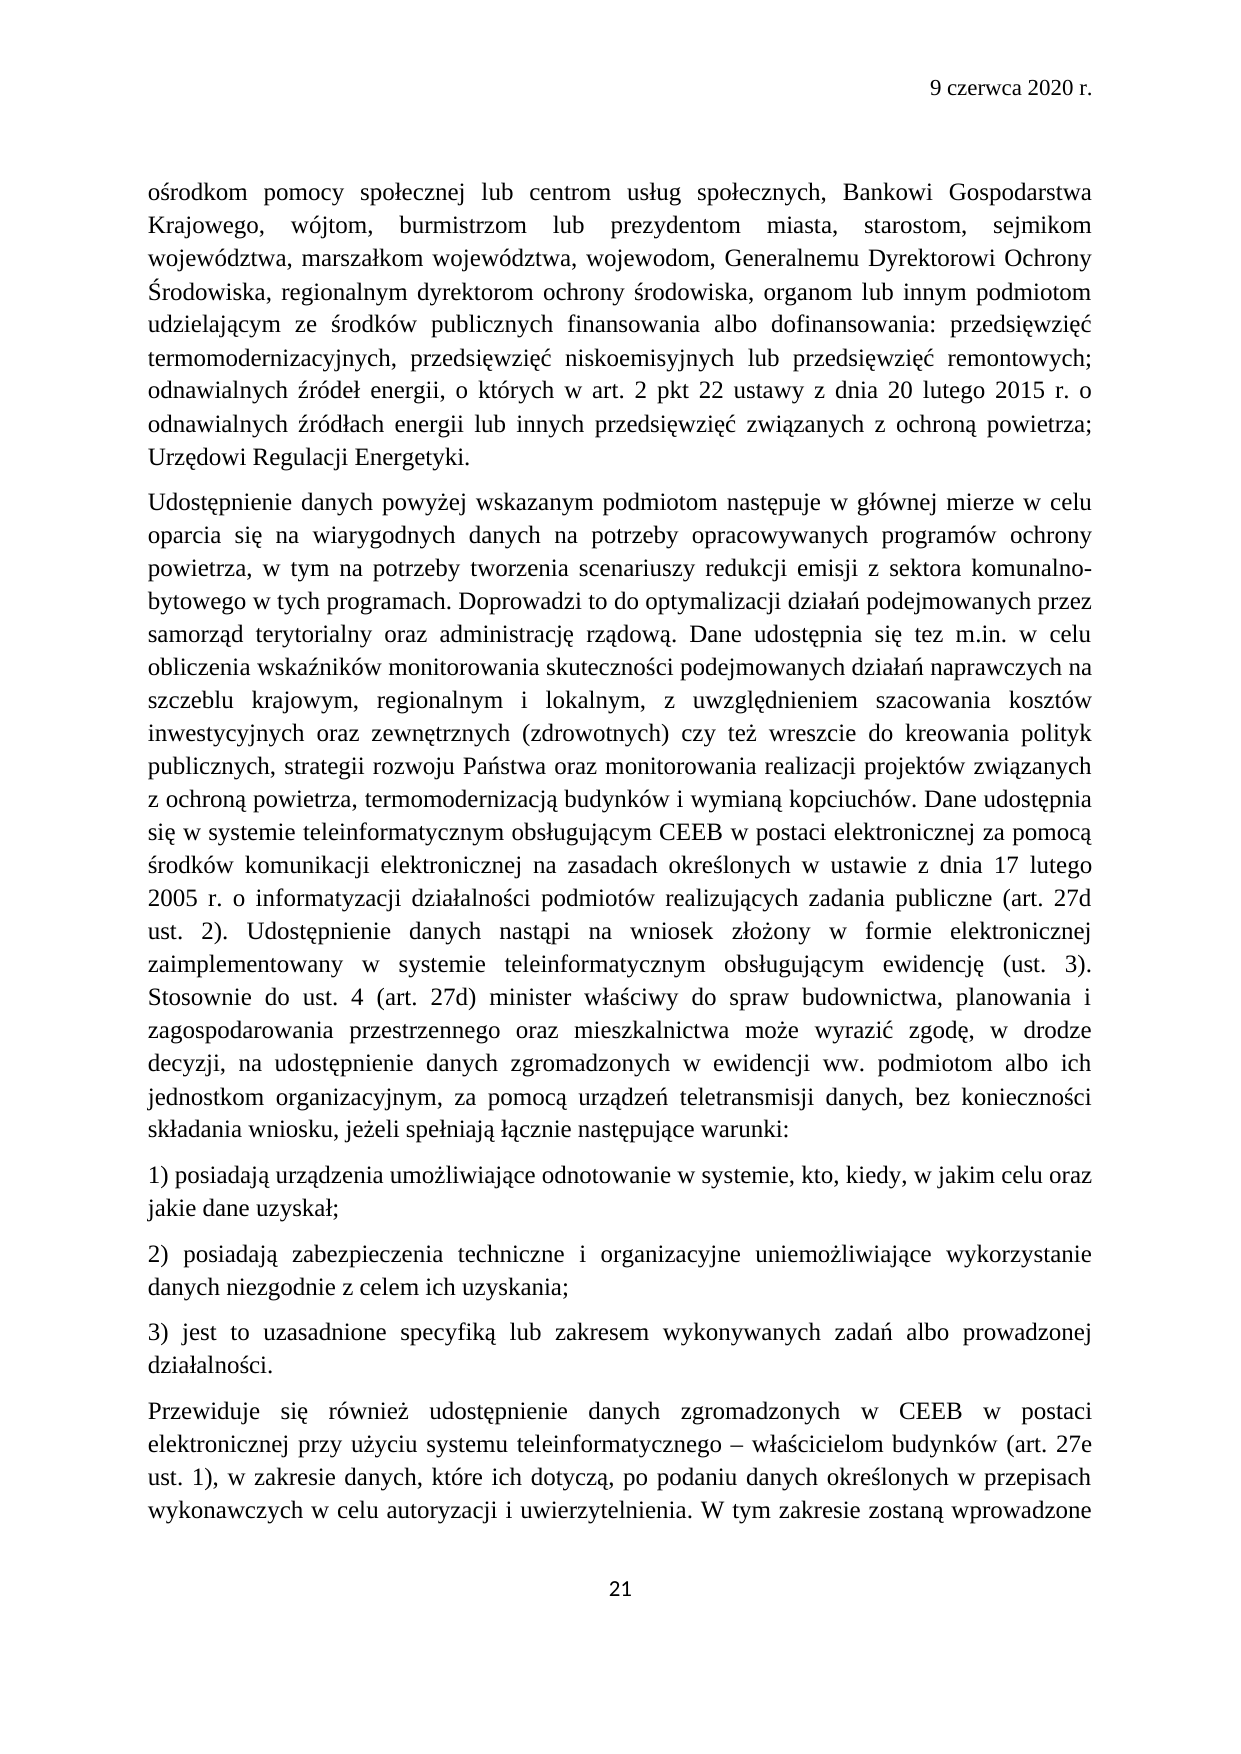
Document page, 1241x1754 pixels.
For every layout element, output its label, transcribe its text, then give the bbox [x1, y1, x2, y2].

text Udostępnienie danych powyżej wskazanym podmiotom następuje w głównej mierze w celu oparcia się na wiarygodnych danych na potrzeby opracowywanych programów ochrony powietrza, w tym na potrzeby tworzenia scenariuszy redukcji emisji z sektora komunalno-bytowego w tych programach. Doprowadzi to do optymalizacji działań podejmowanych przez samorząd terytorialny oraz administrację rządową. Dane udostępnia się tez m.in. w celu obliczenia wskaźników monitorowania skuteczności podejmowanych działań naprawczych na szczeblu krajowym, regionalnym i lokalnym, z uwzględnieniem szacowania kosztów inwestycyjnych oraz zewnętrznych (zdrowotnych) czy też wreszcie do kreowania polityk publicznych, strategii rozwoju Państwa oraz monitorowania realizacji projektów związanych z ochroną powietrza, termomodernizacją budynków i wymianą kopciuchów. Dane udostępnia się w systemie teleinformatycznym obsługującym CEEB w postaci elektronicznej za pomocą środków komunikacji elektronicznej na zasadach określonych w ustawie z dnia 17 lutego 2005 r. o informatyzacji działalności podmiotów realizujących zadania publiczne (art. 27d ust. 2). Udostępnienie danych nastąpi na wniosek złożony w formie elektronicznej zaimplementowany w systemie teleinformatycznym obsługującym ewidencję (ust. 3). Stosownie do ust. 4 (art. 27d) minister właściwy do spraw budownictwa, planowania i zagospodarowania przestrzennego oraz mieszkalnictwa może wyrazić zgodę, w drodze decyzji, na udostępnienie danych zgromadzonych w ewidencji ww. podmiotom albo ich jednostkom organizacyjnym, za pomocą urządzeń teletransmisji danych, bez konieczności składania wniosku, jeżeli spełniają łącznie następujące warunki: [148, 487, 1093, 1143]
text 2) posiadają zabezpieczenia techniczne i organizacyjne uniemożliwiające wykorzystanie danych niezgodnie z celem ich uzyskania; [148, 1239, 1093, 1300]
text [148, 1396, 1093, 1523]
text 1) posiadają urządzenia umożliwiające odnotowanie w systemie, kto, kiedy, w jakim celu oraz jakie dane uzyskał; [148, 1160, 1093, 1222]
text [148, 177, 1093, 470]
text 3) jest to uzasadnione specyfiką lub zakresem wykonywanych zadań albo prowadzonej działalności. [148, 1317, 1093, 1379]
